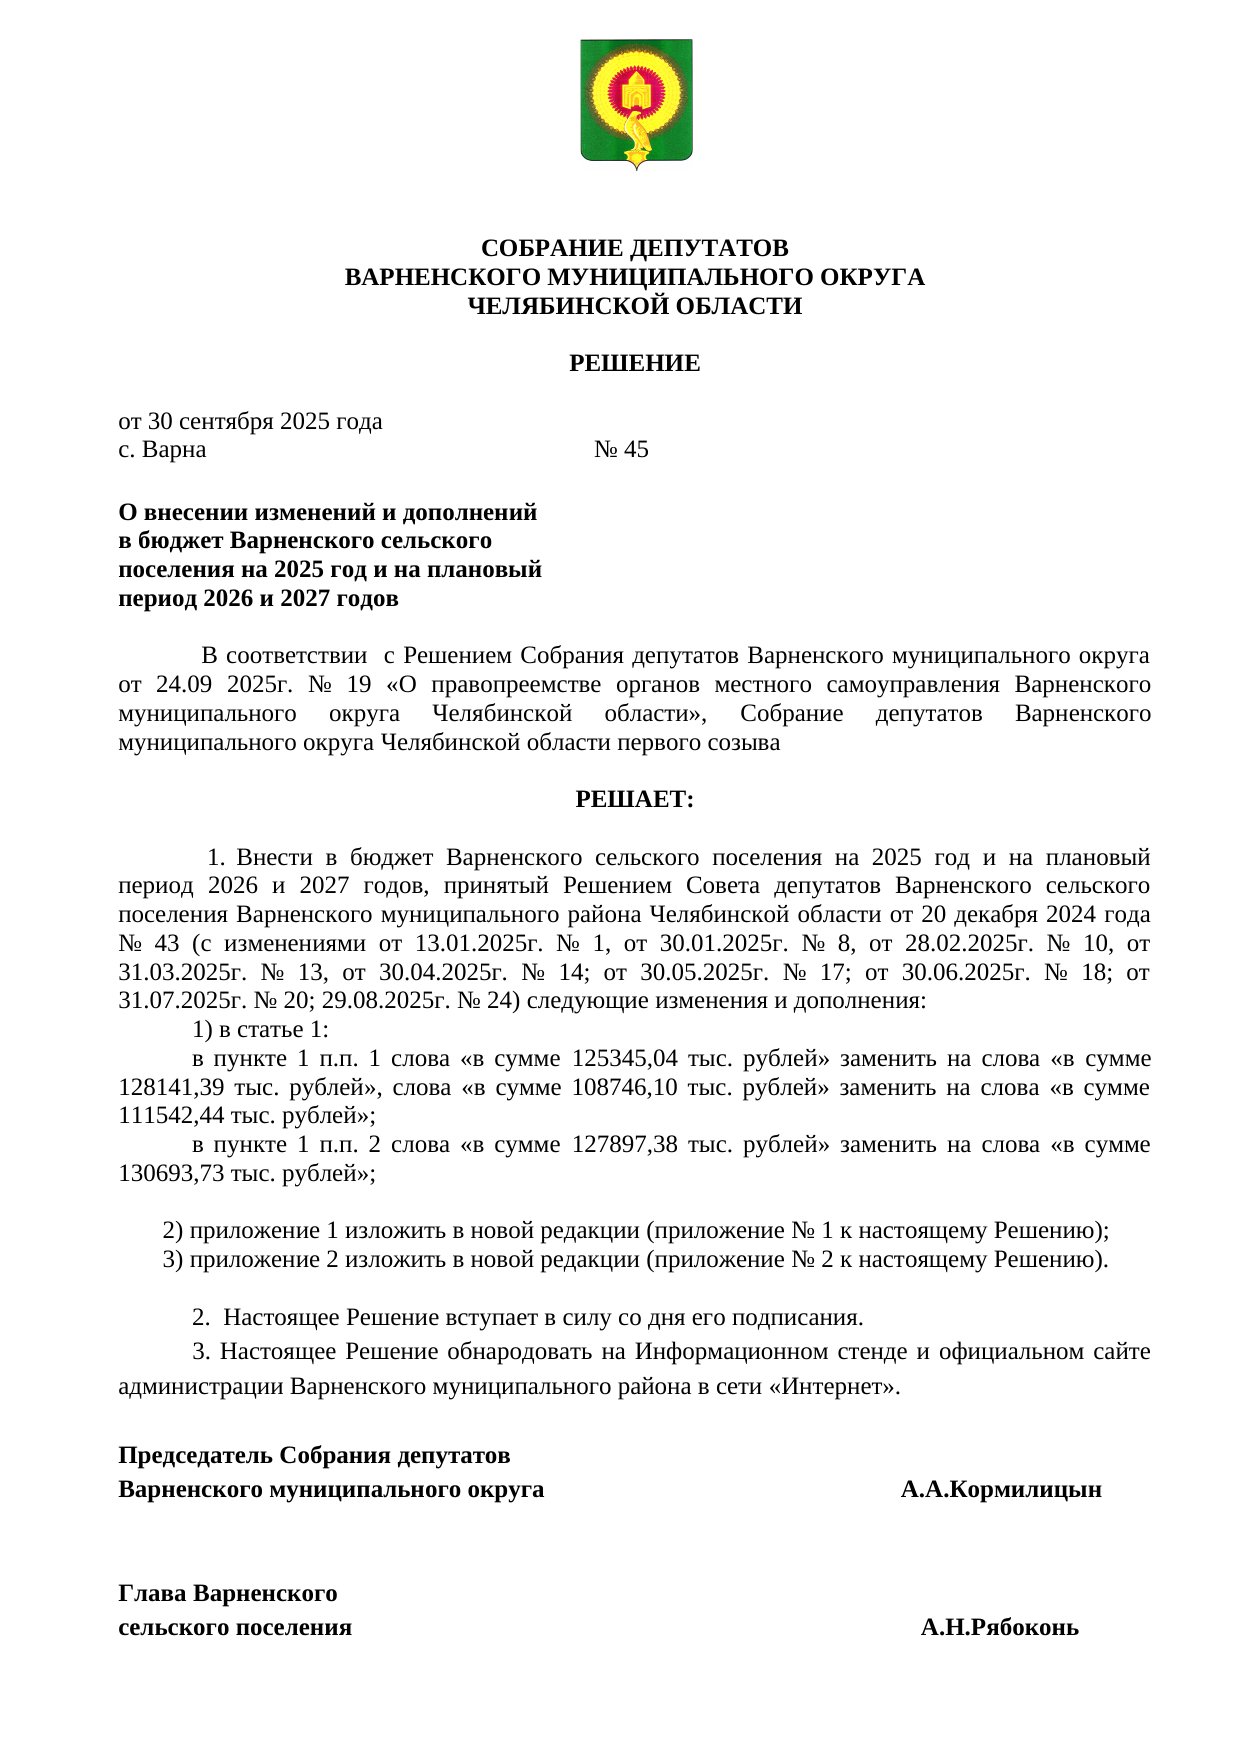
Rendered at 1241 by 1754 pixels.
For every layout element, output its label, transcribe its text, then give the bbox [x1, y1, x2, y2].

text в пункте 1 п.п. 1 слова «в сумме 125345,04 тыс. рублей» заменить на слова «в сумме 128141,39 тыс. рублей», слова «в сумме 108746,10 тыс. рублей» заменить на слова «в сумме 111542,44 тыс. рублей»; [118, 1043, 1152, 1129]
title ЧЕЛЯБИНСКОЙ ОБЛАСТИ [118, 291, 1152, 319]
text 3) приложение 2 изложить в новой редакции (приложение № 2 к настоящему Решению). [118, 1244, 1152, 1273]
text 3. Настоящее Решение обнародовать на Информационном стенде и официальном сайте администрации Варненского муниципального района в сети «Интернет». [118, 1336, 1152, 1399]
text 1) в статье 1: [118, 1014, 1152, 1043]
title в бюджет Варненского сельского [118, 526, 1152, 554]
title СОБРАНИЕ ДЕПУТАТОВ [118, 233, 1152, 262]
title РЕШЕНИЕ [118, 348, 1152, 377]
title от 30 сентября 2025 года [118, 406, 1152, 434]
picture [580, 38, 693, 170]
text 2. Настоящее Решение вступает в силу со дня его подписания. [118, 1302, 1152, 1331]
text Председатель Собрания депутатов [118, 1440, 1152, 1468]
text РЕШАЕТ: [118, 784, 1152, 813]
text в пункте 1 п.п. 2 слова «в сумме 127897,38 тыс. рублей» заменить на слова «в сумме 130693,73 тыс. рублей»; [118, 1129, 1152, 1187]
title период 2026 и 2027 годов [118, 583, 1152, 612]
text В соответствии с Решением Собрания депутатов Варненского муниципального округа от 24.09 2025г. № 19 «О правопреемстве органов местного самоуправления Варненского муниципального округа Челябинской области», Собрание депутатов Варненского муниципального округа Челябинской области первого созыва [118, 641, 1152, 756]
text сельского поселения А.Н.Рябоконь [118, 1612, 1152, 1641]
list Внести в бюджет Варненского сельского поселения на 2025 год и на плановый период 2026 и 2027 годов, принятый Решением Совета депутатов Варненского сельского поселения Варненского муниципального района Челябинской области от 20 декабря 2024 года № 43 (с изменениями от 13.01.2025г. № 1, от 30.01.2025г. № 8, от 28.02.2025г. № 10, от 31.03.2025г. № 13, от 30.04.2025г. № 14; от 30.05.2025г. № 17; от 30.06.2025г. № 18; от 31.07.2025г. № 20; 29.08.2025г. № 24) следующие изменения и дополнения: [118, 842, 1152, 1014]
text Варненского муниципального округа А.А.Кормилицын [118, 1474, 1152, 1503]
title ВАРНЕНСКОГО МУНИЦИПАЛЬНОГО ОКРУГА [118, 262, 1152, 291]
title О внесении изменений и дополнений [118, 497, 1152, 526]
title поселения на 2025 год и на плановый [118, 554, 1152, 583]
title с. Варна № 45 [118, 434, 1152, 463]
text Глава Варненского [118, 1578, 1152, 1606]
text 2) приложение 1 изложить в новой редакции (приложение № 1 к настоящему Решению); [118, 1216, 1152, 1244]
